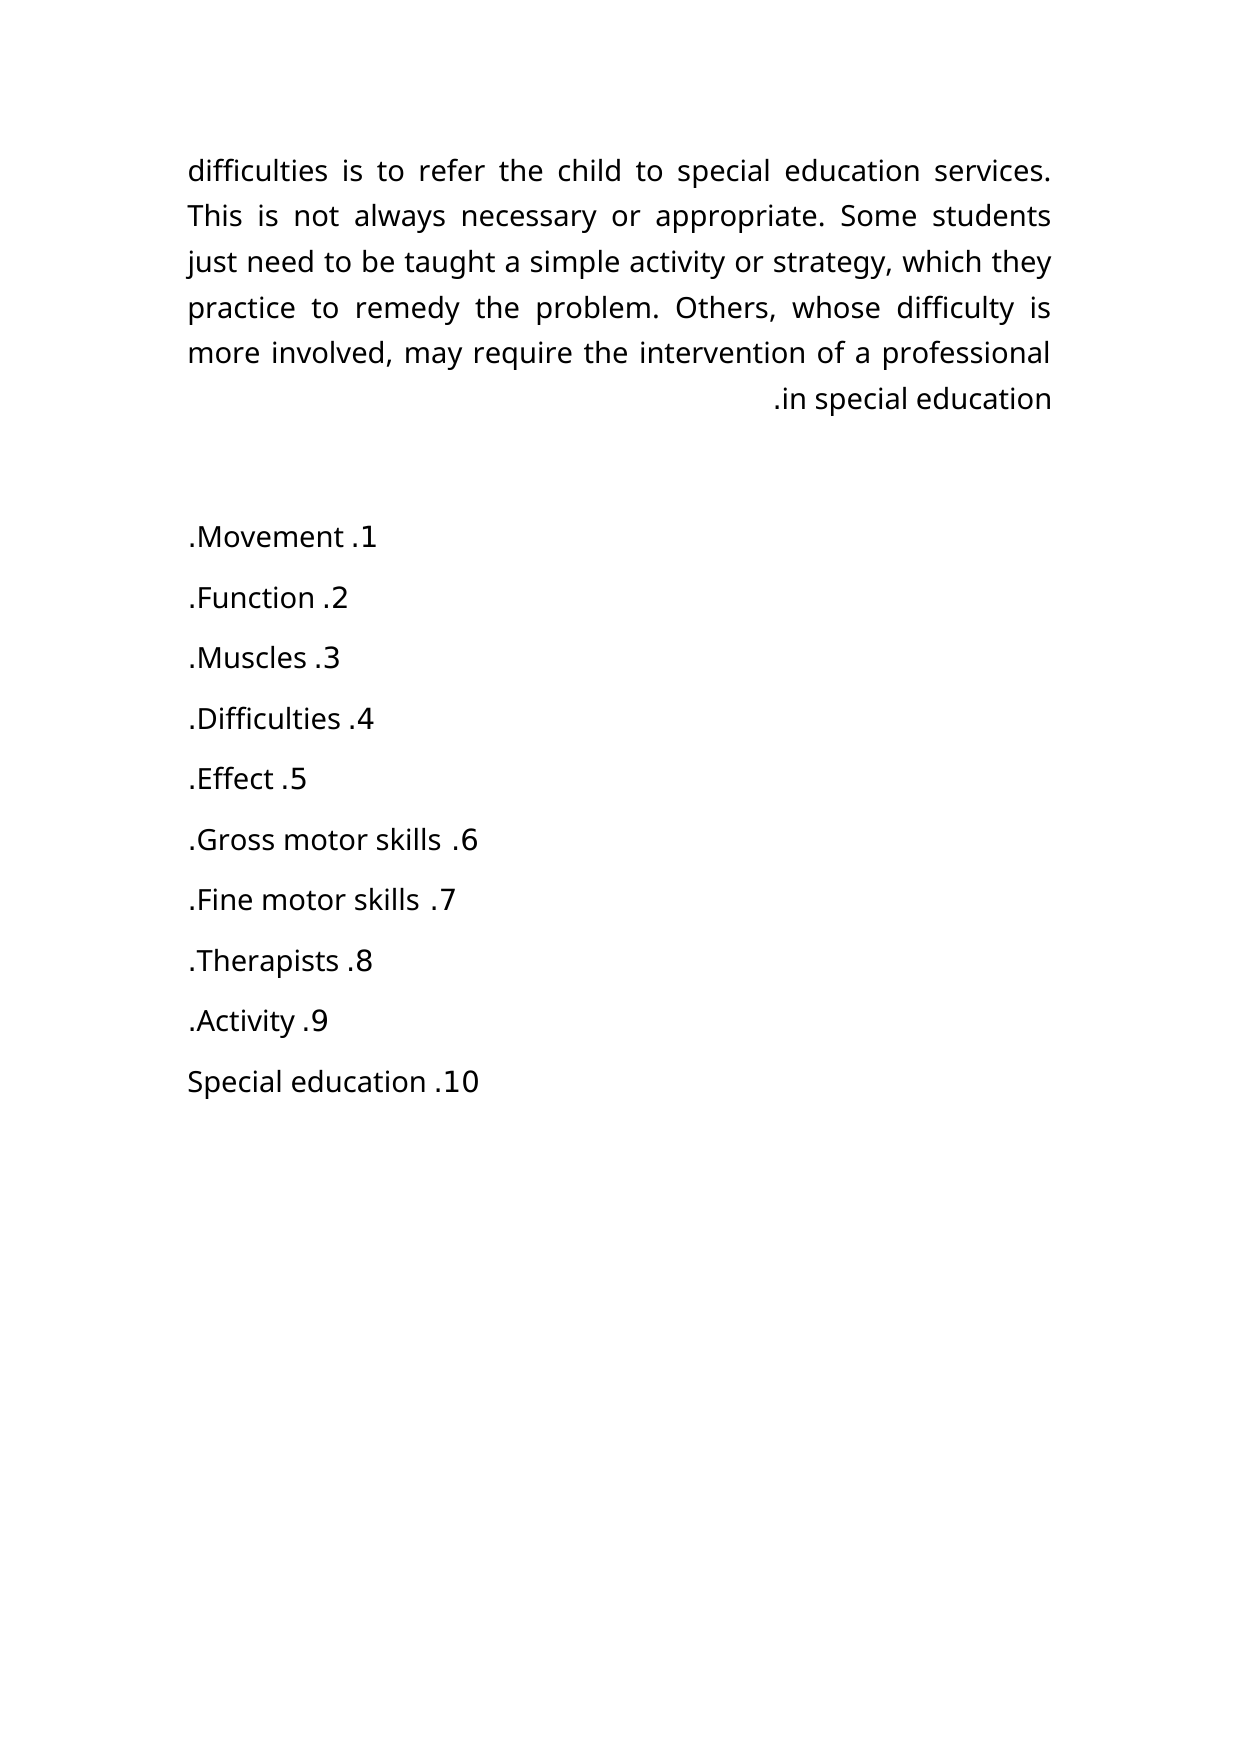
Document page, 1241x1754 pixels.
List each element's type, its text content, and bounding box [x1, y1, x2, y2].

text 10. Special education [187, 1061, 1053, 1101]
text 1. Movement. [187, 516, 1053, 556]
text 8. Therapists. [187, 940, 1053, 980]
text 2. Function. [187, 577, 1053, 617]
text 5. Effect. [187, 758, 1053, 798]
text 4. Difficulties. [187, 698, 1053, 738]
text 9. Activity. [187, 1001, 1053, 1040]
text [187, 150, 1053, 418]
text 7. Fine motor skills. [187, 879, 1053, 919]
text 6. Gross motor skills. [187, 819, 1053, 859]
text 3. Muscles. [187, 637, 1053, 677]
